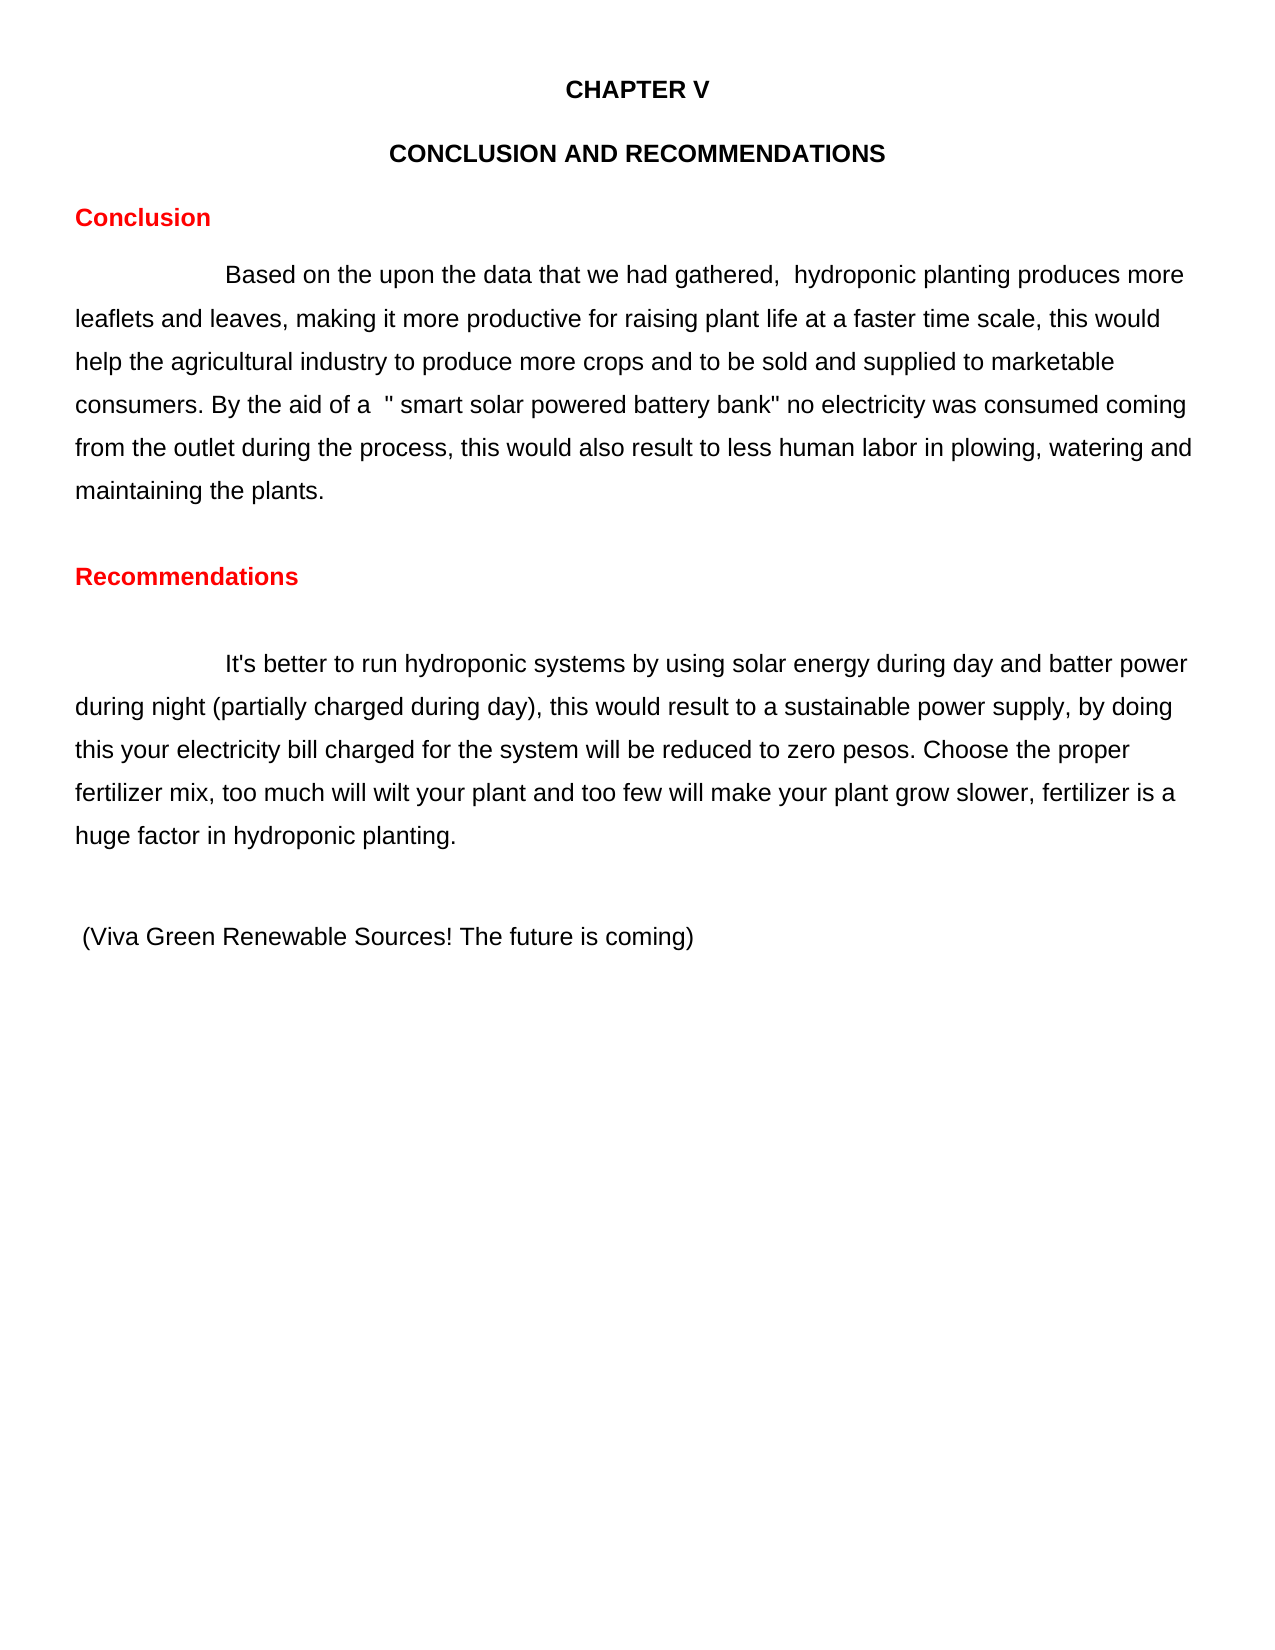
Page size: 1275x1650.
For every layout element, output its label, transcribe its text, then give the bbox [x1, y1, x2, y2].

text Conclusion [75, 203, 1200, 232]
text It's better to run hydroponic systems by using solar energy during day and batter power during night (partially charged during day), this would result to a sustainable power supply, by doing this your electricity bill charged for the system will be reduced to zero pesos. Choose the proper fertilizer mix, too much will wilt your plant and too few will make your plant grow slower, fertilizer is a huge factor in hydroponic planting. [75, 648, 1200, 850]
text CHAPTER V [75, 75, 1200, 104]
text Based on the upon the data that we had gathered, hydroponic planting produces more leaflets and leaves, making it more productive for raising plant life at a faster time scale, this would help the agricultural industry to produce more crops and to be sold and supplied to marketable consumers. By the aid of a " smart solar powered battery bank" no electricity was consumed coming from the outlet during the process, this would also result to less human labor in plowing, watering and maintaining the plants. [75, 260, 1200, 505]
text (Viva Green Renewable Sources! The future is coming) [75, 922, 1200, 950]
text Recommendations [75, 562, 1200, 591]
text CONCLUSION AND RECOMMENDATIONS [75, 139, 1200, 168]
